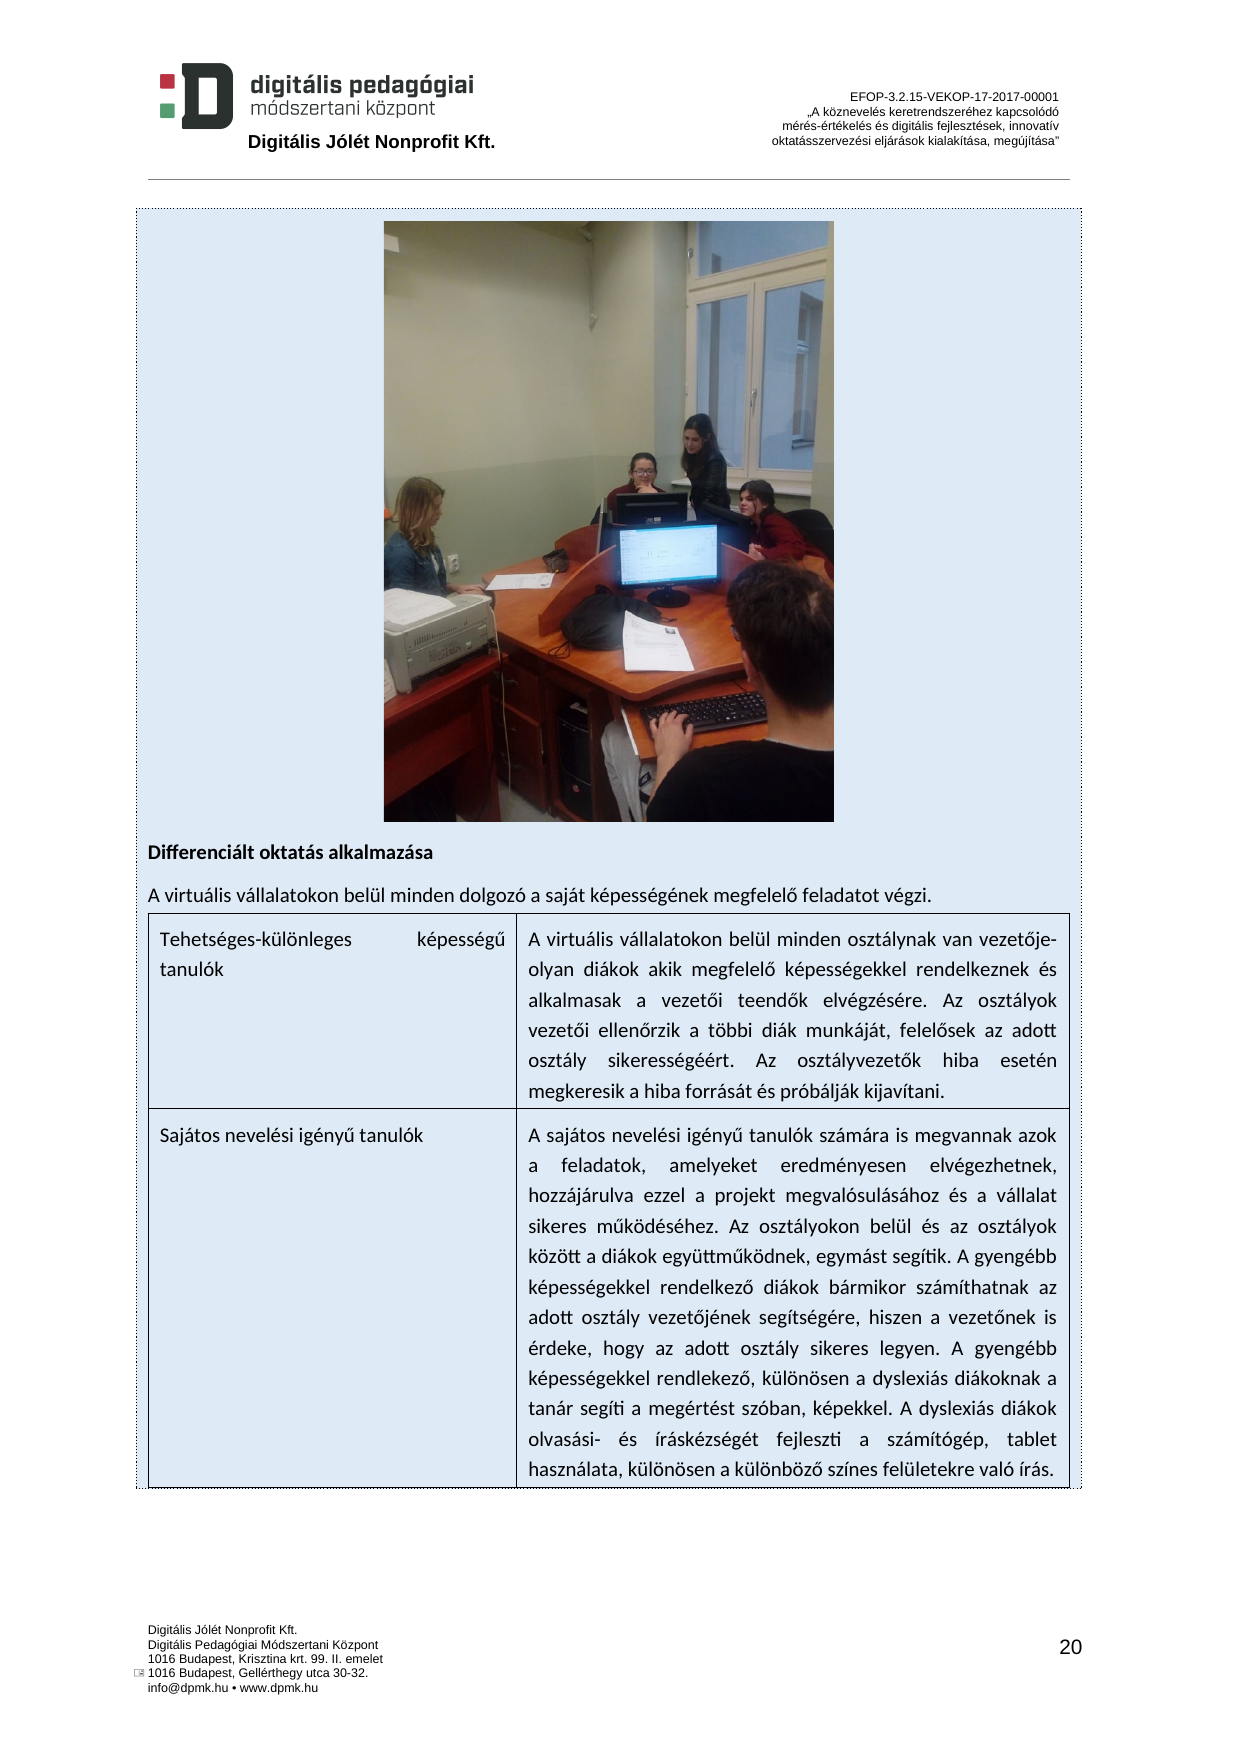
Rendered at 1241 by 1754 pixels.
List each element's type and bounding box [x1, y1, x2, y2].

picture [158, 60, 476, 131]
table_header [136, 208, 1081, 1488]
picture [383, 221, 834, 822]
